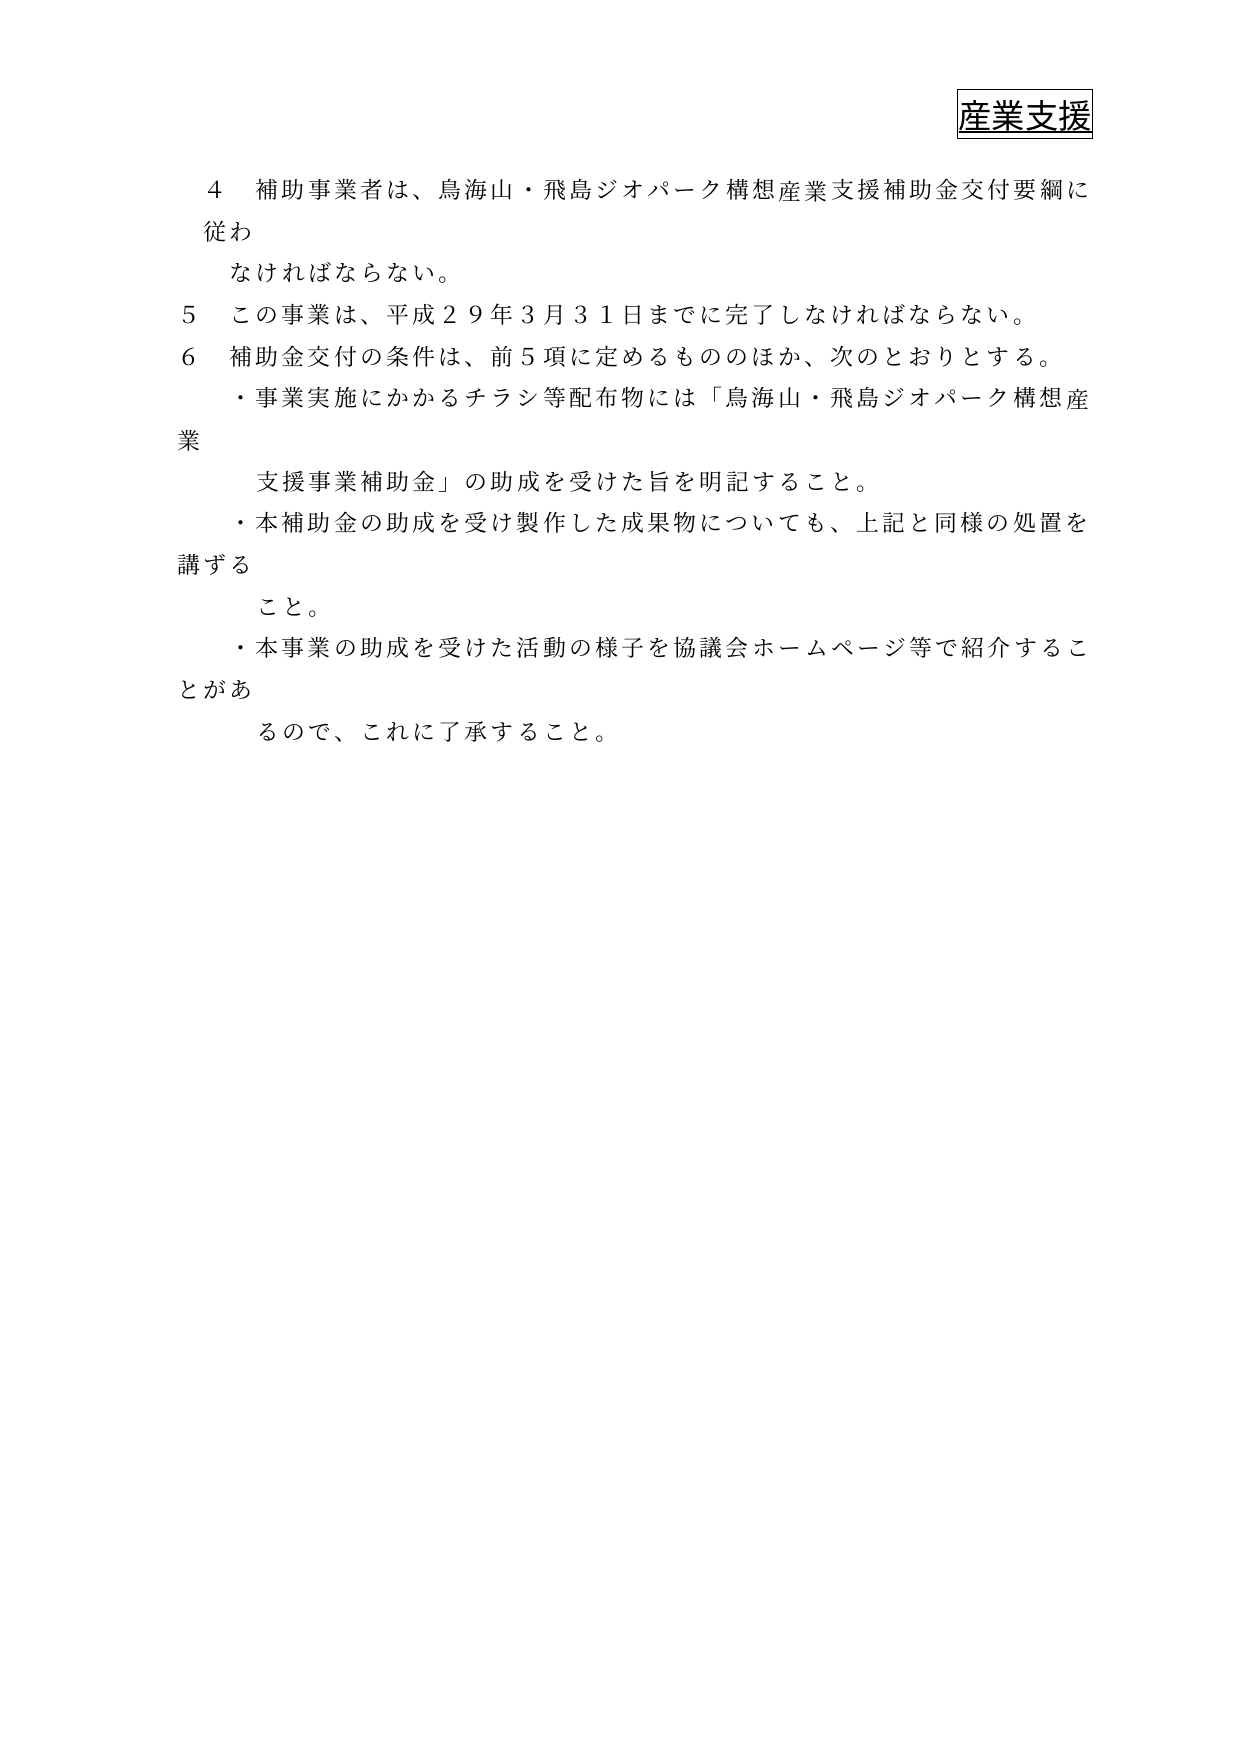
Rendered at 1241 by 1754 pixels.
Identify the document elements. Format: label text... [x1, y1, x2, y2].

text 支援事業補助金」の助成を受けた旨を明記すること。 [177, 460, 1092, 502]
text こと。 [177, 585, 1092, 627]
text るので、これに了承すること。 [177, 710, 1092, 752]
text ・事業実施にかかるチラシ等配布物には「鳥海山・飛島ジオパーク構想産業 [177, 377, 1092, 460]
text ５ この事業は、平成２９年３月３１日までに完了しなければならない。 [177, 294, 1092, 335]
text ６ 補助金交付の条件は、前５項に定めるもののほか、次のとおりとする。 [177, 335, 1092, 377]
text ・本事業の助成を受けた活動の様子を協議会ホームページ等で紹介することがあ [177, 627, 1092, 710]
text ４ 補助事業者は、鳥海山・飛島ジオパーク構想産業支援補助金交付要綱に従わ [177, 169, 1092, 252]
text なければならない。 [203, 252, 1092, 294]
text ・本補助金の助成を受け製作した成果物についても、上記と同様の処置を講ずる [177, 502, 1092, 585]
